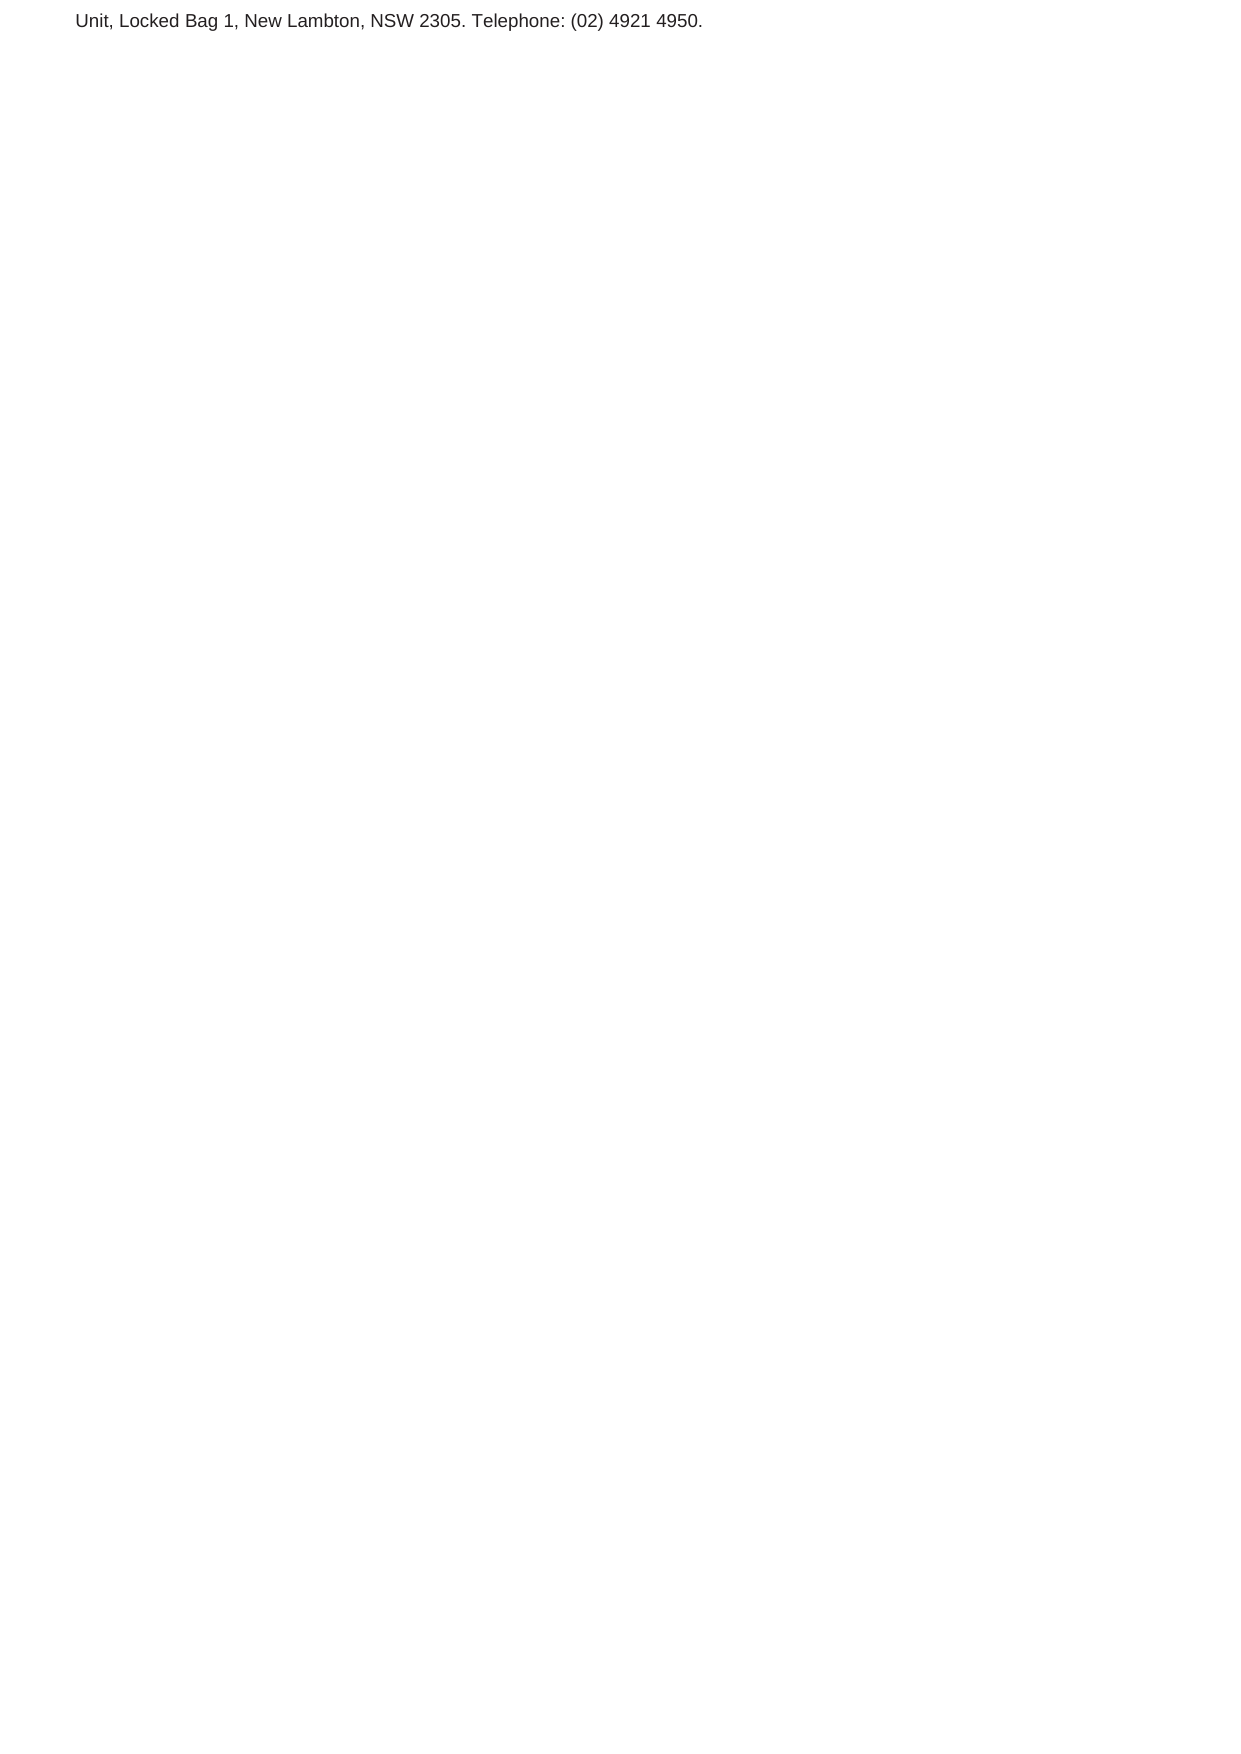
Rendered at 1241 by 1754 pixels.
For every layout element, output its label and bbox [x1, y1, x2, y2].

text [75, 12, 1173, 31]
